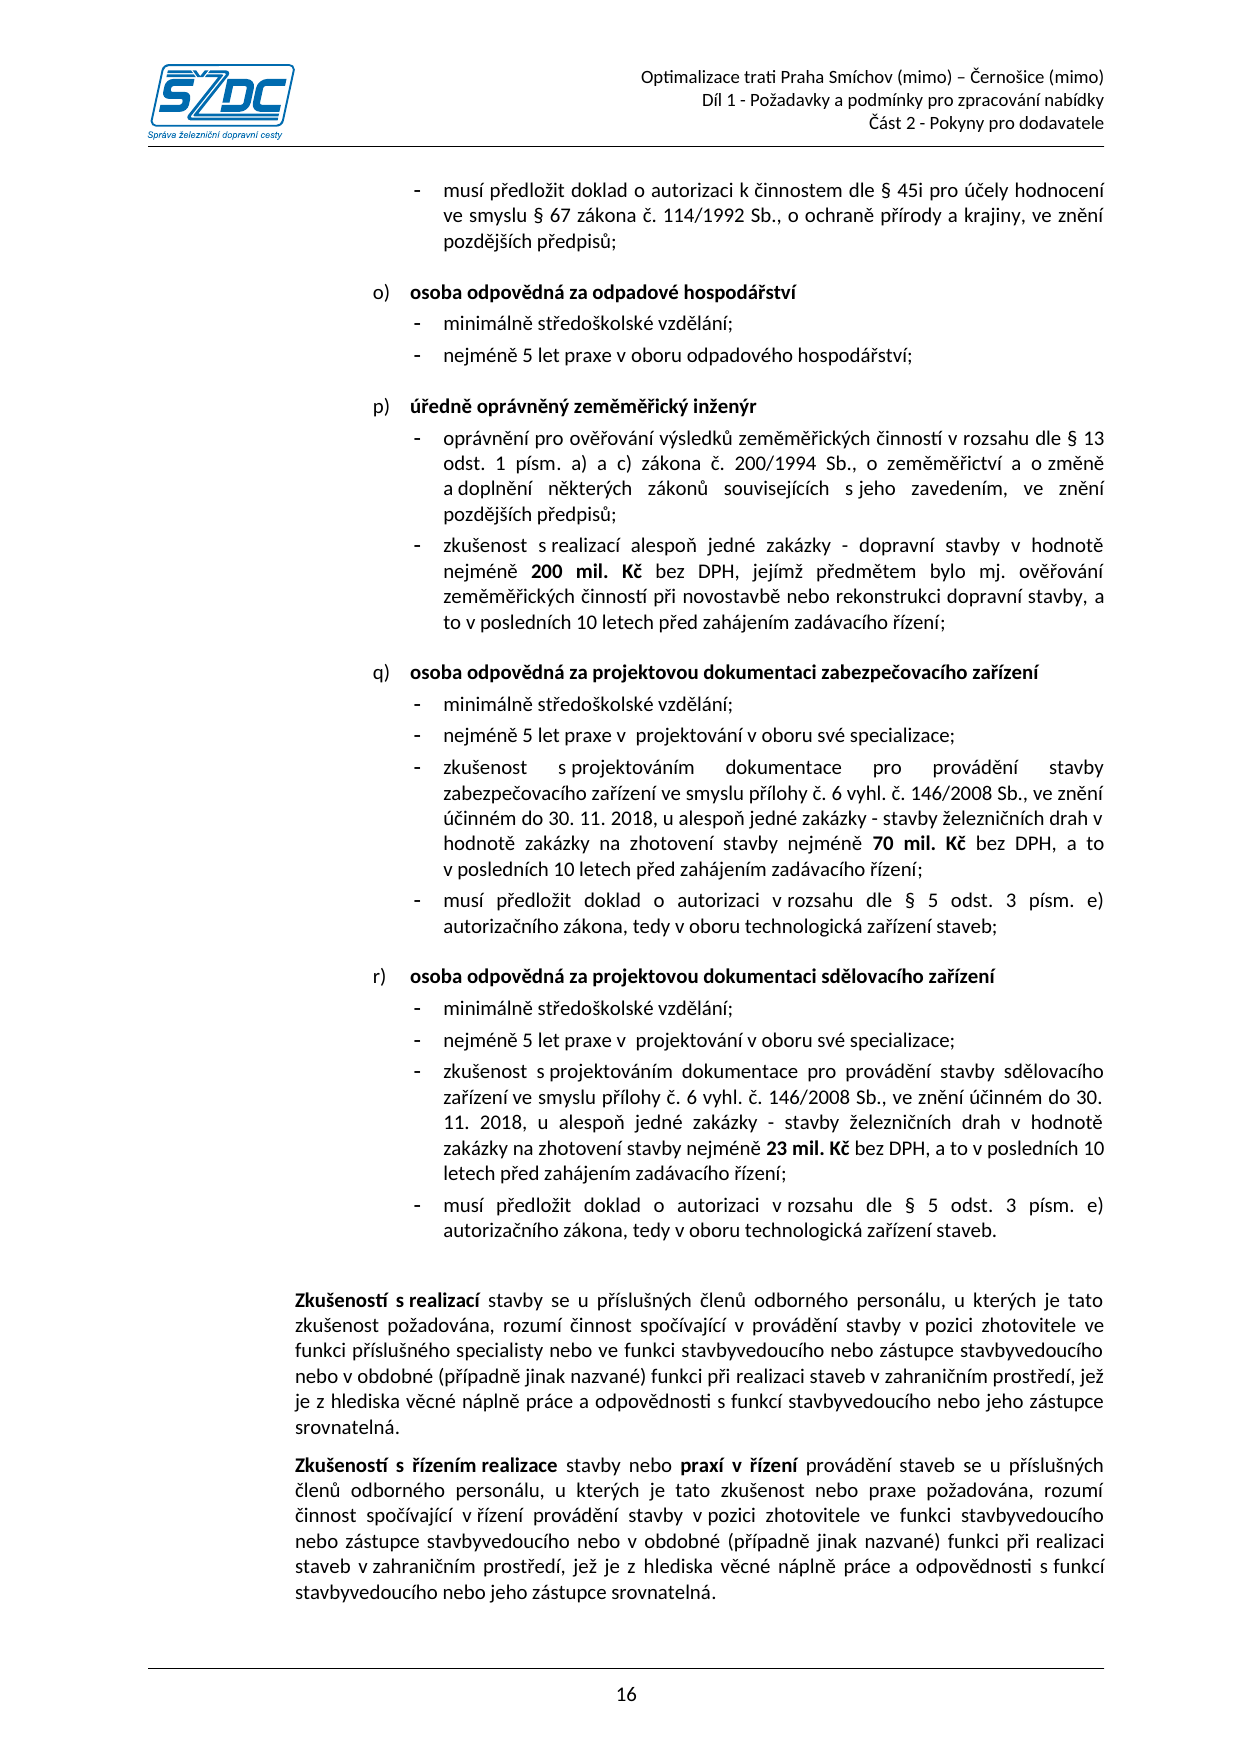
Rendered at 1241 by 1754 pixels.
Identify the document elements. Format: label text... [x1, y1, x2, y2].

list osoba odpovědná za projektovou dokumentaci zabezpečovacího zařízení [373, 659, 1104, 685]
list minimálně středoškolské vzdělání; [413, 691, 1104, 716]
text Zkušeností s řízením realizace stavby nebo praxí v řízení provádění staveb se u příslušných členů odborného personálu, u kterých je tato zkušenost nebo praxe požadována, rozumí činnost spočívající v řízení provádění stavby v pozici zhotovitele ve funkci stavbyvedoucího nebo zástupce stavbyvedoucího nebo v obdobné (případně jinak nazvané) funkci při realizaci staveb v zahraničním prostředí, jež je z hlediska věcné náplně práce a odpovědnosti s funkcí stavbyvedoucího nebo jeho zástupce srovnatelná. [295, 1452, 1104, 1604]
text Zkušeností s realizací stavby se u příslušných členů odborného personálu, u kterých je tato zkušenost požadována, rozumí činnost spočívající v provádění stavby v pozici zhotovitele ve funkci příslušného specialisty nebo ve funkci stavbyvedoucího nebo zástupce stavbyvedoucího nebo v obdobné (případně jinak nazvané) funkci při realizaci staveb v zahraničním prostředí, jež je z hlediska věcné náplně práce a odpovědnosti s funkcí stavbyvedoucího nebo jeho zástupce srovnatelná. [295, 1287, 1104, 1439]
list osoba odpovědná za projektovou dokumentaci sdělovacího zařízení [373, 963, 1104, 989]
list zkušenost s projektováním dokumentace pro provádění stavby zabezpečovacího zařízení ve smyslu přílohy č. 6 vyhl. č. 146/2008 Sb., ve znění účinném do 30. 11. 2018, u alespoň jedné zakázky - stavby železničních drah v hodnotě zakázky na zhotovení stavby nejméně 70 mil. Kč bez DPH, a to v posledních 10 letech před zahájením zadávacího řízení; [413, 754, 1104, 881]
list osoba odpovědná za odpadové hospodářství [373, 279, 1104, 304]
list musí předložit doklad o autorizaci v rozsahu dle § 5 odst. 3 písm. e) autorizačního zákona, tedy v oboru technologická zařízení staveb. [413, 1192, 1104, 1243]
list nejméně 5 let praxe v projektování v oboru své specializace; [413, 723, 1104, 748]
list musí předložit doklad o autorizaci v rozsahu dle § 5 odst. 3 písm. e) autorizačního zákona, tedy v oboru technologická zařízení staveb; [413, 888, 1104, 938]
list oprávnění pro ověřování výsledků zeměměřických činností v rozsahu dle § 13 odst. 1 písm. a) a c) zákona č. 200/1994 Sb., o zeměměřictví a o změně a doplnění některých zákonů souvisejících s jeho zavedením, ve znění pozdějších předpisů; [413, 425, 1104, 526]
list minimálně středoškolské vzdělání; [413, 995, 1104, 1021]
list nejméně 5 let praxe v oboru odpadového hospodářství; [413, 342, 1104, 368]
list musí předložit doklad o autorizaci k činnostem dle § 45i pro účely hodnocení ve smyslu § 67 zákona č. 114/1992 Sb., o ochraně přírody a krajiny, ve znění pozdějších předpisů; [413, 177, 1104, 253]
list úředně oprávněný zeměměřický inženýr [373, 393, 1104, 418]
list zkušenost s projektováním dokumentace pro provádění stavby sdělovacího zařízení ve smyslu přílohy č. 6 vyhl. č. 146/2008 Sb., ve znění účinném do 30. 11. 2018, u alespoň jedné zakázky - stavby železničních drah v hodnotě zakázky na zhotovení stavby nejméně 23 mil. Kč bez DPH, a to v posledních 10 letech před zahájením zadávacího řízení; [413, 1058, 1104, 1186]
list zkušenost s realizací alespoň jedné zakázky - dopravní stavby v hodnotě nejméně 200 mil. Kč bez DPH, jejímž předmětem bylo mj. ověřování zeměměřických činností při novostavbě nebo rekonstrukci dopravní stavby, a to v posledních 10 letech před zahájením zadávacího řízení; [413, 533, 1104, 634]
list minimálně středoškolské vzdělání; [413, 311, 1104, 336]
list nejméně 5 let praxe v projektování v oboru své specializace; [413, 1027, 1104, 1052]
